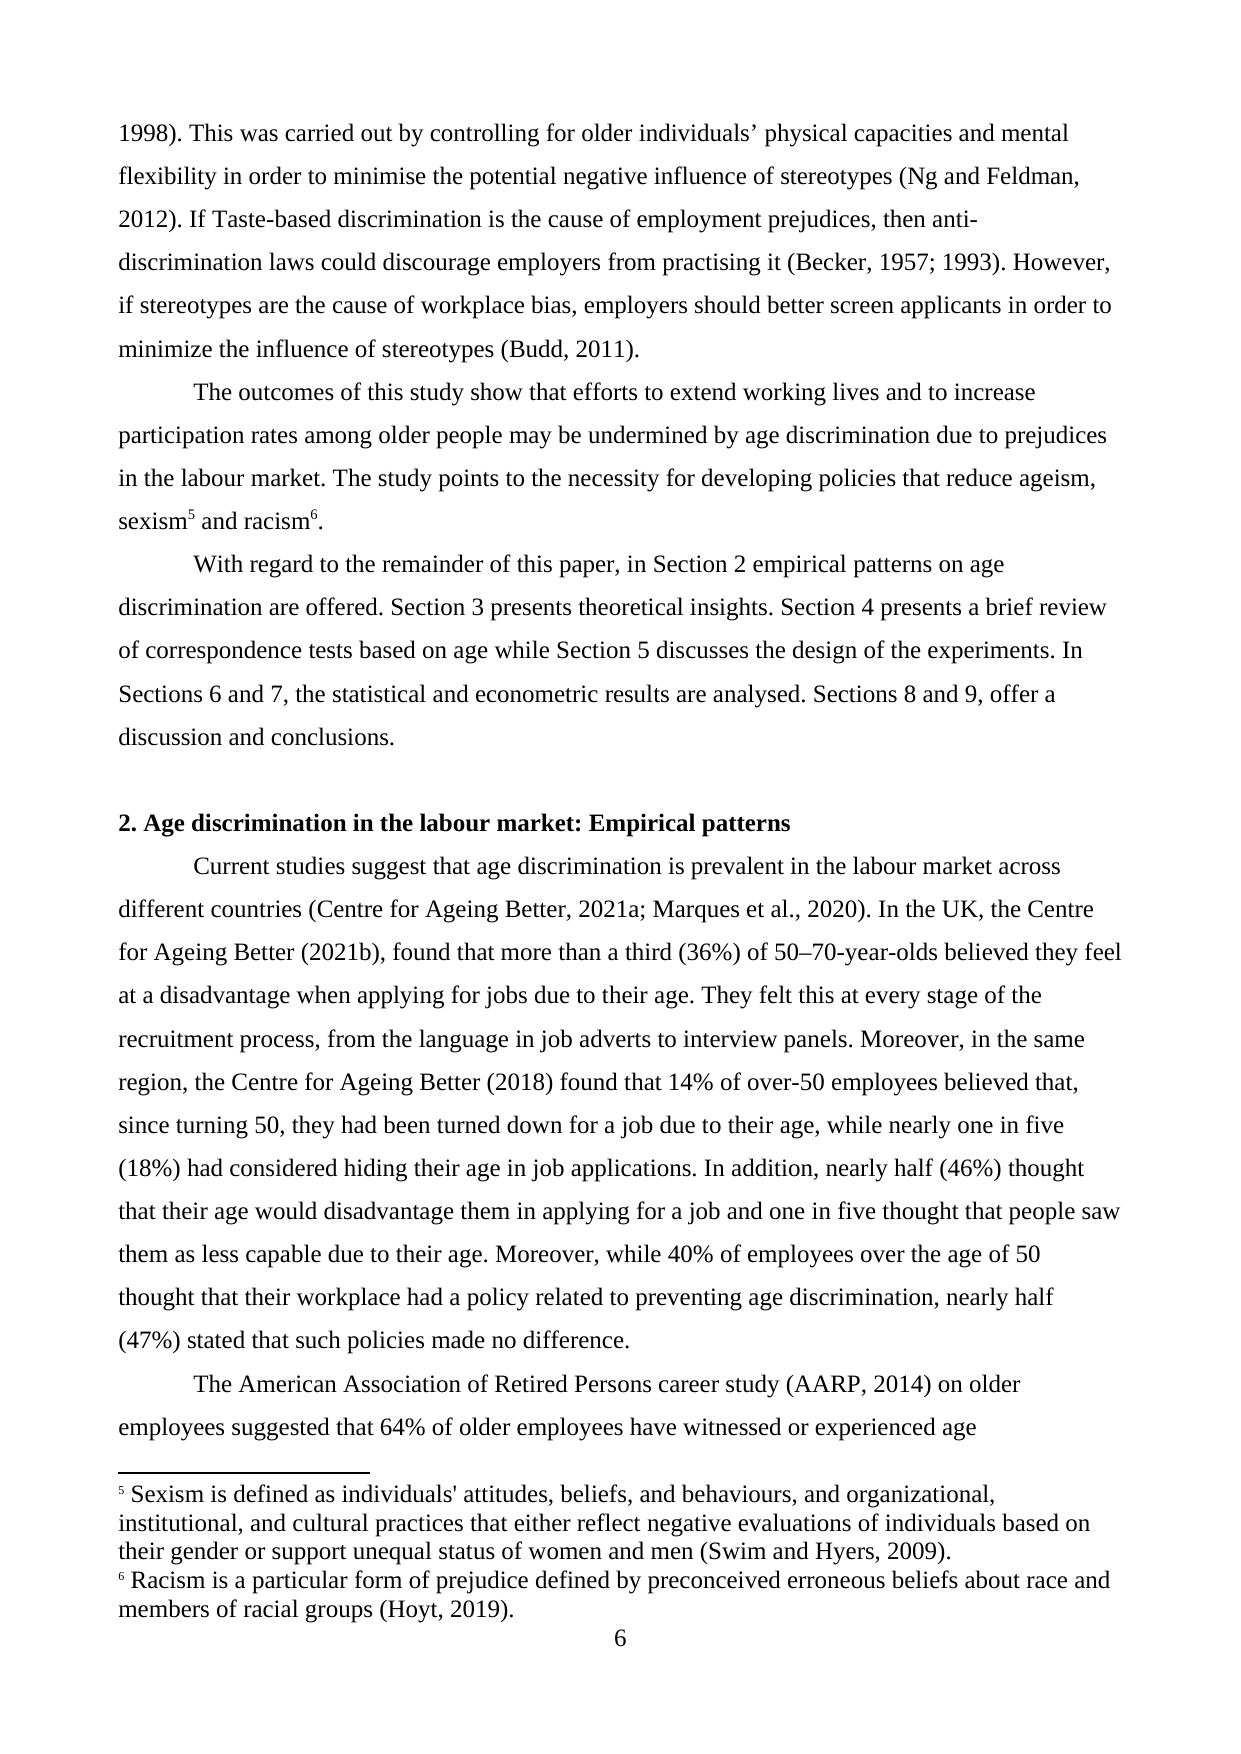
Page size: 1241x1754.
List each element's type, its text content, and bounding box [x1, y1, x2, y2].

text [118, 118, 1122, 362]
text The outcomes of this study show that efforts to extend working lives and to increase participation rates among older people may be undermined by age discrimination due to prejudices in the labour market. The study points to the necessity for developing policies that reduce ageism, sexism and racism. [118, 377, 1122, 535]
text Current studies suggest that age discrimination is prevalent in the labour market across different countries (Centre for Ageing Better, 2021a; Marques et al., 2020). In the UK, the Centre for Ageing Better (2021b), found that more than a third (36%) of 50–70-year-olds believed they feel at a disadvantage when applying for jobs due to their age. They felt this at every stage of the recruitment process, from the language in job adverts to interview panels. Moreover, in the same region, the Centre for Ageing Better (2018) found that 14% of over-50 employees believed that, since turning 50, they had been turned down for a job due to their age, while nearly one in five (18%) had considered hiding their age in job applications. In addition, nearly half (46%) thought that their age would disadvantage them in applying for a job and one in five thought that people saw them as less capable due to their age. Moreover, while 40% of employees over the age of 50 thought that their workplace had a policy related to preventing age discrimination, nearly half (47%) stated that such policies made no difference. [118, 851, 1122, 1354]
text With regard to the remainder of this paper, in Section 2 empirical patterns on age discrimination are offered. Section 3 presents theoretical insights. Section 4 presents a brief review of correspondence tests based on age while Section 5 discusses the design of the experiments. In Sections 6 and 7, the statistical and econometric results are analysed. Sections 8 and 9, offer a discussion and conclusions. [118, 549, 1122, 751]
text 2. Age discrimination in the labour market: Empirical patterns [118, 808, 1122, 837]
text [118, 1369, 1122, 1441]
